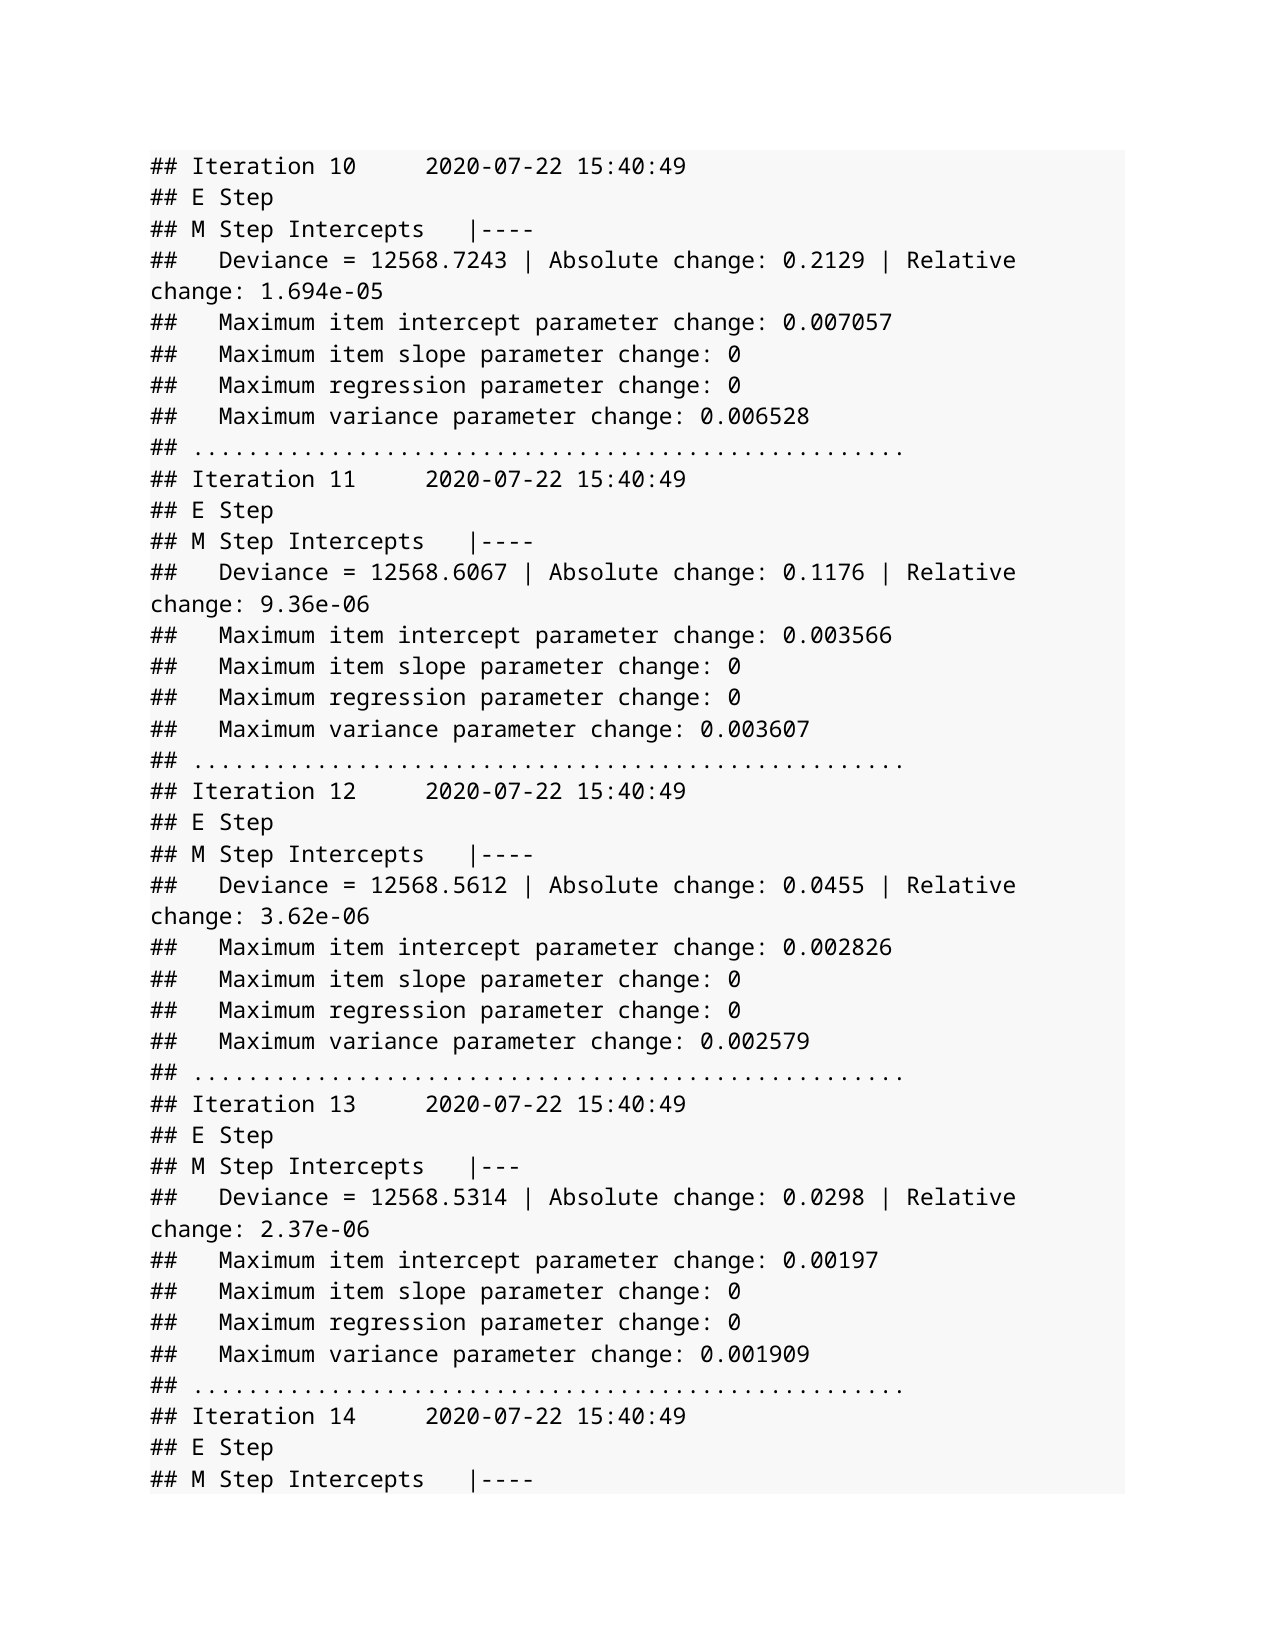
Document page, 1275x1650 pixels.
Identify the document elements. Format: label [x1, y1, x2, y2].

text [150, 150, 1125, 1494]
